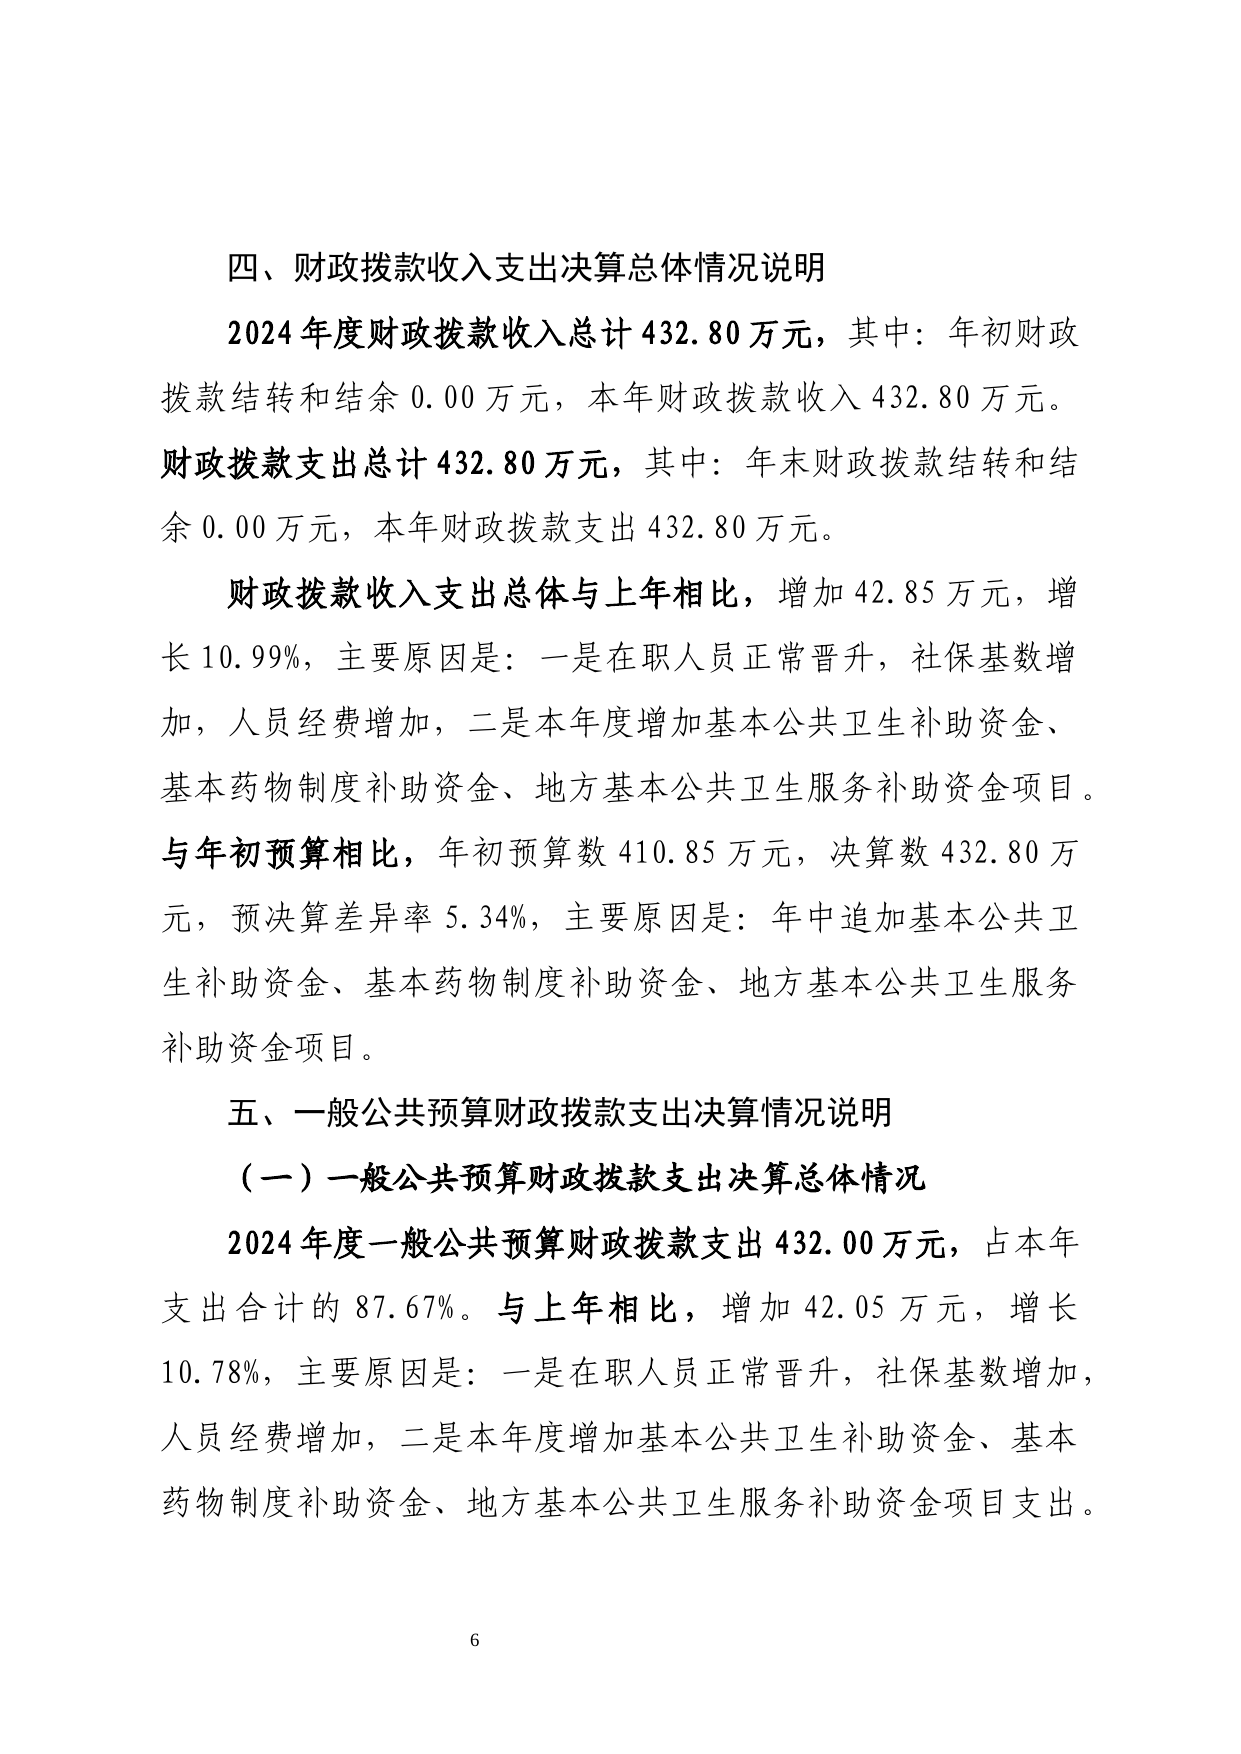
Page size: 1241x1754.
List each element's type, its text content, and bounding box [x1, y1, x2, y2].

text （一）一般公共预算财政拨款支出决算总体情况 [159, 1143, 1081, 1208]
text 2024年度财政拨款收入总计432.80万元，其中：年初财政拨款结转和结余0.00万元，本年财政拨款收入432.80万元。财政拨款支出总计432.80万元，其中：年末财政拨款结转和结余0.00万元，本年财政拨款支出432.80万元。 [159, 298, 1081, 558]
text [159, 1208, 1081, 1533]
text 四、财政拨款收入支出决算总体情况说明 [159, 233, 1081, 298]
text 五、一般公共预算财政拨款支出决算情况说明 [159, 1078, 1081, 1143]
text 财政拨款收入支出总体与上年相比，增加42.85万元，增长10.99%，主要原因是：一是在职人员正常晋升，社保基数增加，人员经费增加，二是本年度增加基本公共卫生补助资金、基本药物制度补助资金、地方基本公共卫生服务补助资金项目。与年初预算相比，年初预算数410.85万元，决算数432.80万元，预决算差异率5.34%，主要原因是：年中追加基本公共卫生补助资金、基本药物制度补助资金、地方基本公共卫生服务补助资金项目。 [159, 558, 1081, 1078]
